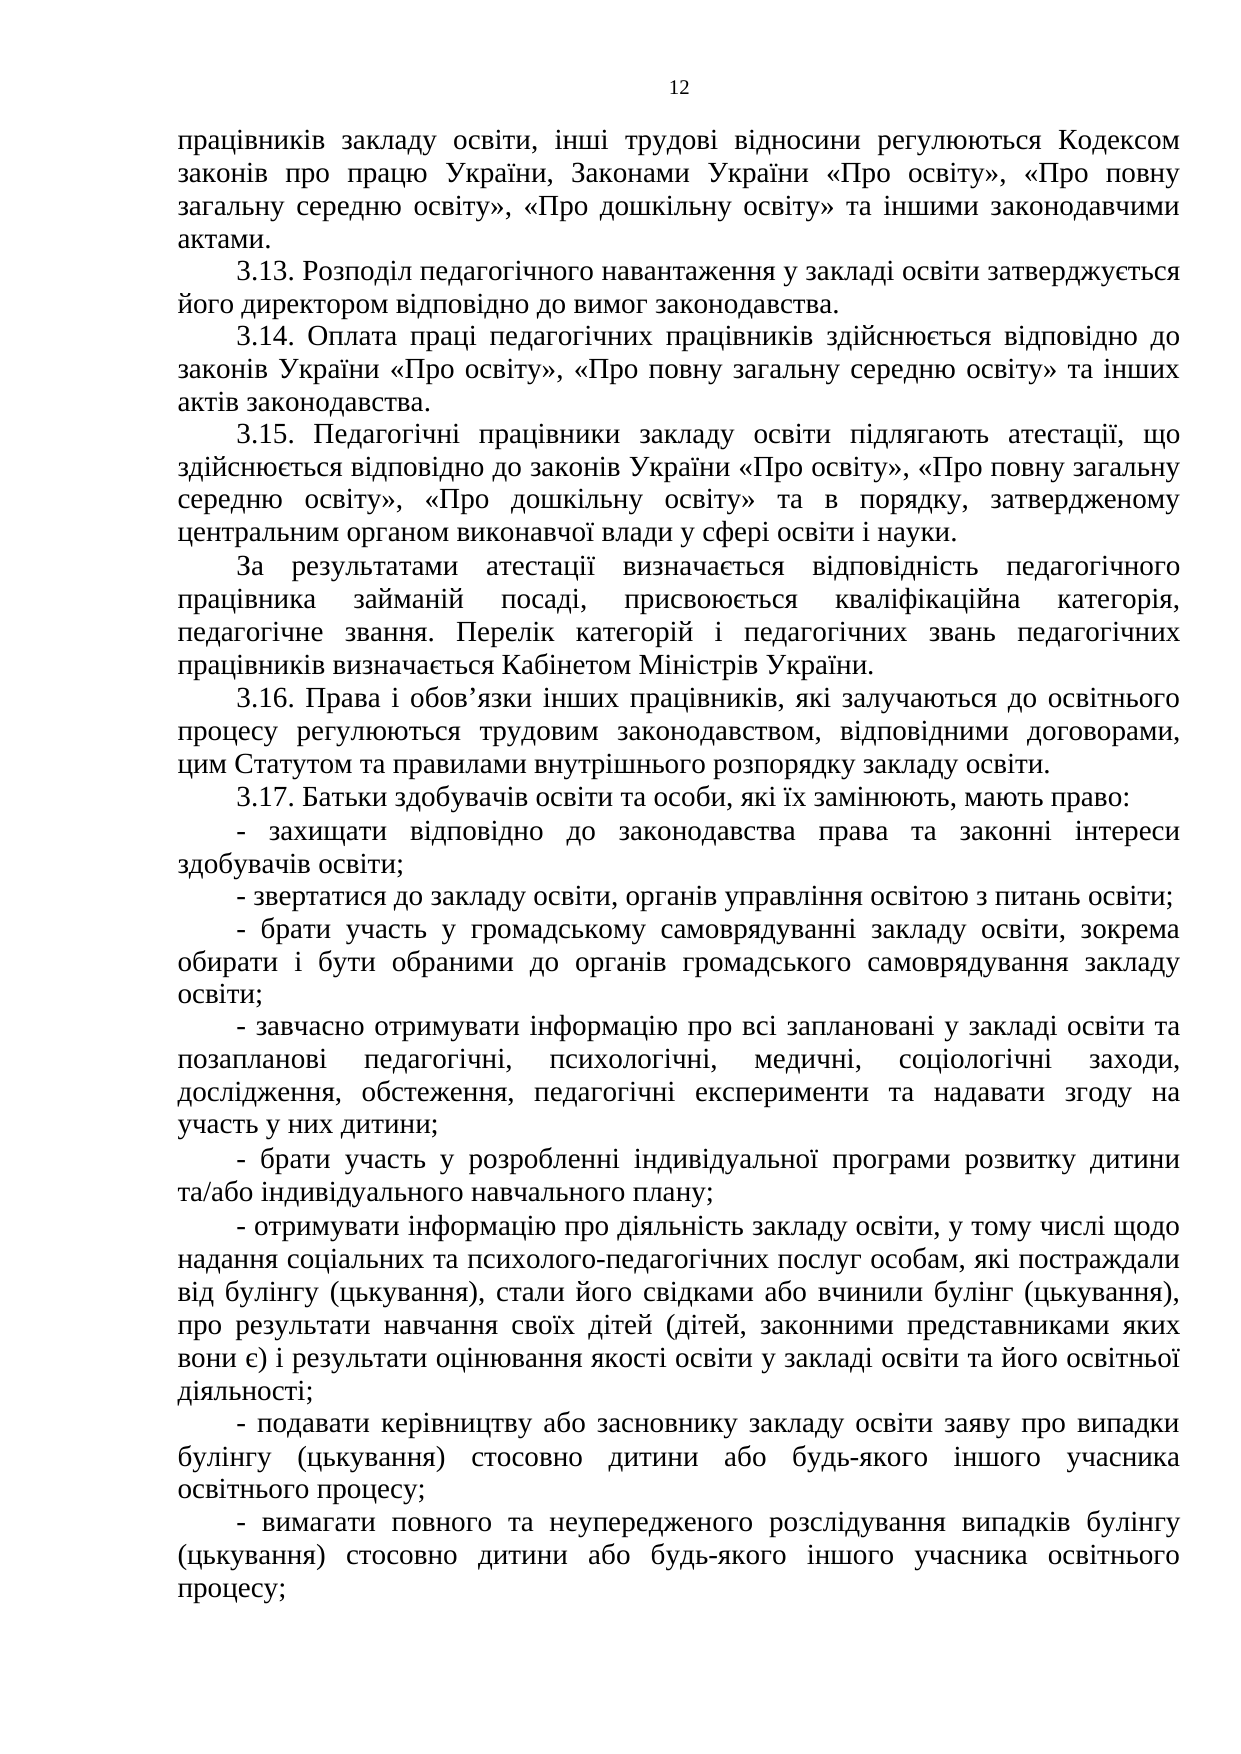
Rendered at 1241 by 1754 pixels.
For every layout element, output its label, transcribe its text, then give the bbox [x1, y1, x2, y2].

text За результатами атестації визначається відповідність педагогічного працівника займаній посаді, присвоюється кваліфікаційна категорія, педагогічне звання. Перелік категорій і педагогічних звань педагогічних працівників визначається Кабінетом Міністрів України. [177, 549, 1181, 681]
text - завчасно отримувати інформацію про всі заплановані у закладі освіти та позапланові педагогічні, психологічні, медичні, соціологічні заходи, дослідження, обстеження, педагогічні експерименти та надавати згоду на участь у них дитини; [177, 1010, 1181, 1140]
text - отримувати інформацію про діяльність закладу освіти, у тому числі щодо надання соціальних та психолого-педагогічних послуг особам, які постраждали від булінгу (цькування), стали його свідками або вчинили булінг (цькування), про результати навчання своїх дітей (дітей, законними представниками яких вони є) і результати оцінювання якості освіти у закладі освіти та його освітньої діяльності; [177, 1209, 1181, 1406]
text - звертатися до закладу освіти, органів управління освітою з питань освіти; [177, 880, 1181, 912]
text - захищати відповідно до законодавства права та законні інтереси здобувачів освіти; [177, 814, 1181, 880]
text - брати участь у розробленні індивідуальної програми розвитку дитини та/або індивідуального навчального плану; [177, 1142, 1181, 1207]
text 3.14. Оплата праці педагогічних працівників здійснюється відповідно до законів України «Про освіту», «Про повну загальну середню освіту» та інших актів законодавства. [177, 320, 1181, 417]
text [177, 123, 1181, 255]
text 3.16. Права і обов’язки інших працівників, які залучаються до освітнього процесу регулюються трудовим законодавством, відповідними договорами, цим Статутом та правилами внутрішнього розпорядку закладу освіти. [177, 681, 1181, 779]
text - подавати керівництву або засновнику закладу освіти заяву про випадки булінгу (цькування) стосовно дитини або будь-якого іншого учасника освітнього процесу; [177, 1406, 1181, 1505]
text 3.13. Розподіл педагогічного навантаження у закладі освіти затверджується його директором відповідно до вимог законодавства. [177, 255, 1181, 320]
text 3.15. Педагогічні працівники закладу освіти підлягають атестації, що здійснюється відповідно до законів України «Про освіту», «Про повну загальну середню освіту», «Про дошкільну освіту» та в порядку, затвердженому центральним органом виконавчої влади у сфері освіти і науки. [177, 417, 1181, 548]
text 3.17. Батьки здобувачів освіти та особи, які їх замінюють, мають право: [177, 779, 1181, 813]
text - брати участь у громадському самоврядуванні закладу освіти, зокрема обирати і бути обраними до органів громадського самоврядування закладу освіти; [177, 912, 1181, 1010]
text - вимагати повного та неупередженого розслідування випадків булінгу (цькування) стосовно дитини або будь-якого іншого учасника освітнього процесу; [177, 1505, 1181, 1604]
